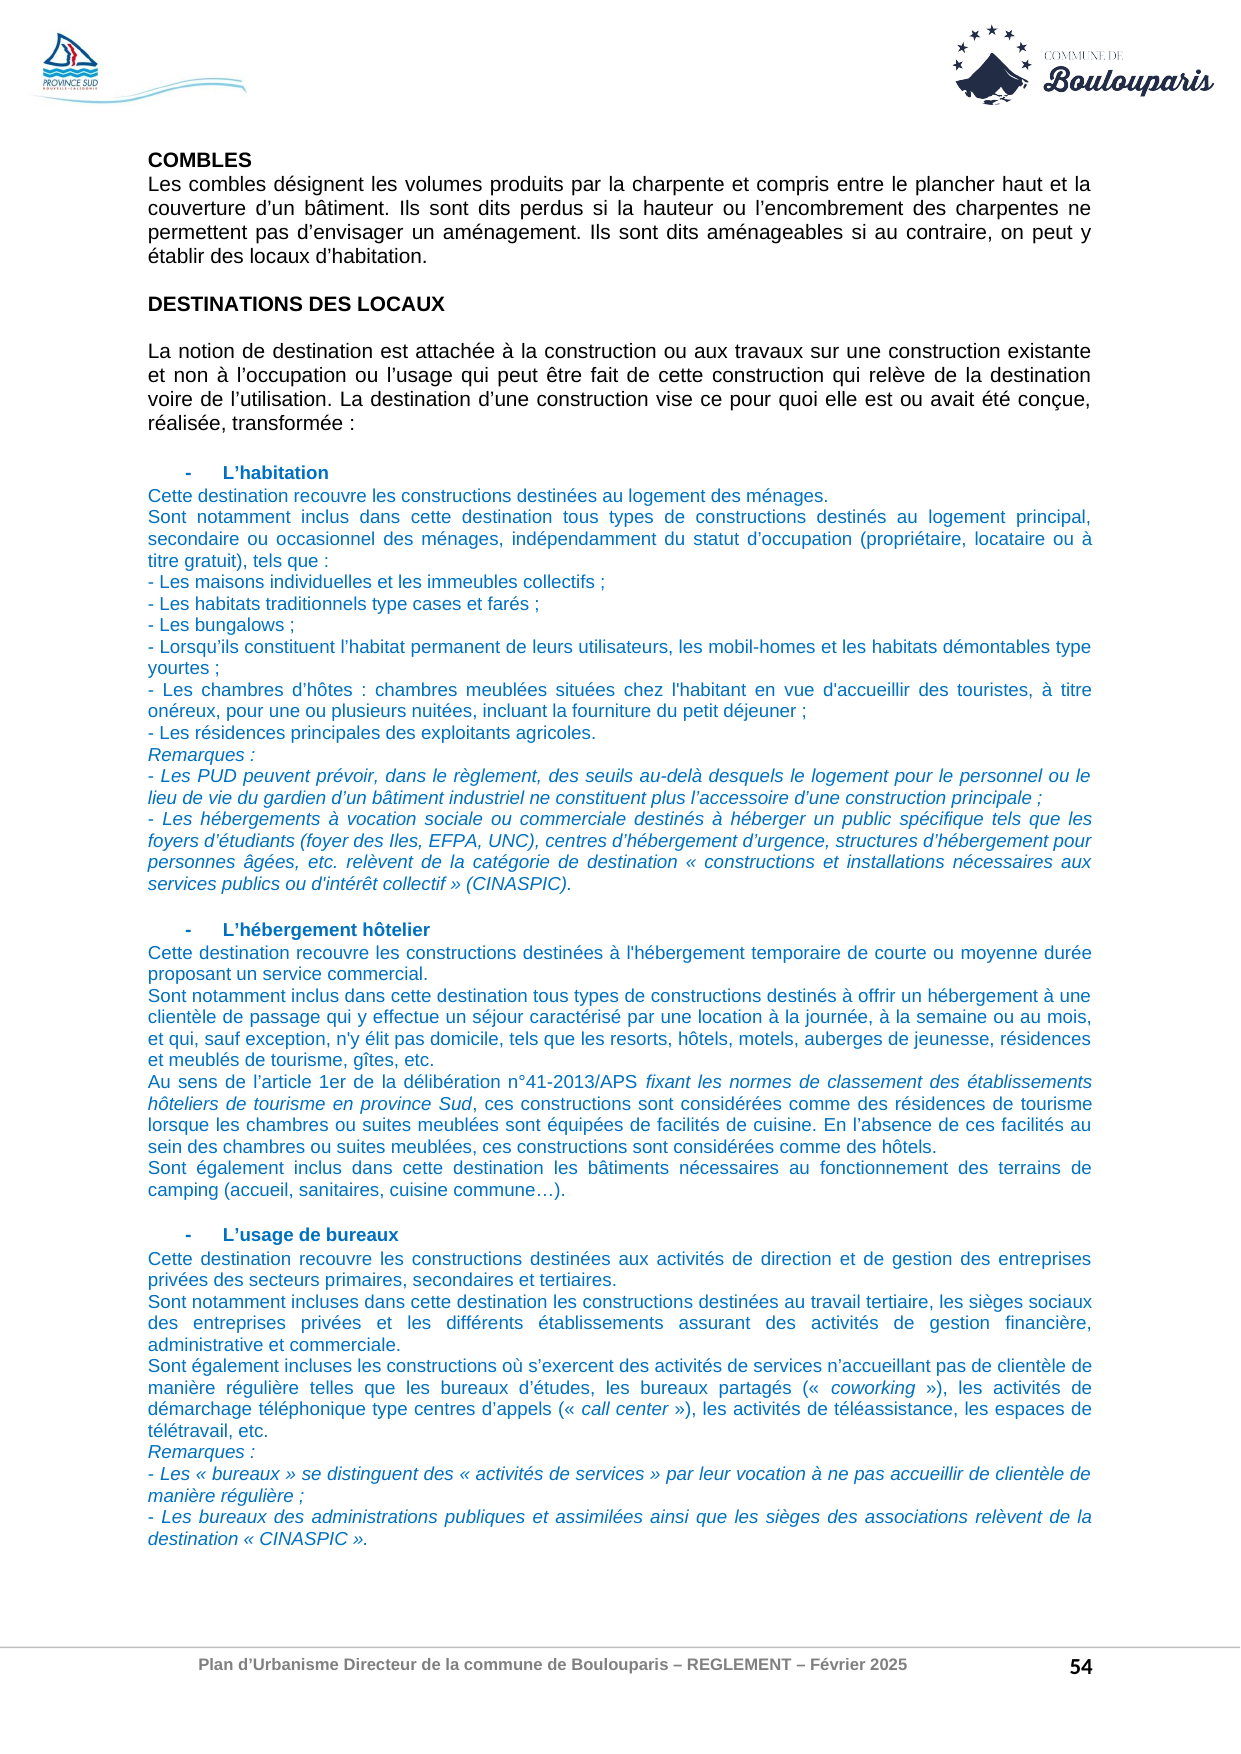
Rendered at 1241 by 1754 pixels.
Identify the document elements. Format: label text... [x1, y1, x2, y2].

picture [947, 18, 1222, 110]
text Cette destination recouvre les constructions destinées au logement des ménages. [148, 485, 1092, 506]
text - Les chambres d’hôtes : chambres meublées situées chez l'habitant en vue d'accueillir des touristes, à titre onéreux, pour une ou plusieurs nuitées, incluant la fourniture du petit déjeuner ; [148, 679, 1092, 722]
text Sont notamment inclus dans cette destination tous types de constructions destinés à offrir un hébergement à une clientèle de passage qui y effectue un séjour caractérisé par une location à la journée, à la semaine ou au mois, et qui, sauf exception, n'y élit pas domicile, tels que les resorts, hôtels, motels, auberges de jeunesse, résidences et meublés de tourisme, gîtes, etc. [148, 984, 1092, 1071]
text Au sens de l’article 1er de la délibération n°41-2013/APS fixant les normes de classement des établissements hôteliers de tourisme en province Sud, ces constructions sont considérées comme des résidences de tourisme lorsque les chambres ou suites meublées sont équipées de facilités de cuisine. En l’absence de ces facilités au sein des chambres ou suites meublées, ces constructions sont considérées comme des hôtels. [148, 1071, 1092, 1157]
text - Lorsqu’ils constituent l’habitat permanent de leurs utilisateurs, les mobil-homes et les habitats démontables type yourtes ; [148, 636, 1092, 679]
text Remarques : [148, 1441, 1092, 1463]
text Les combles désignent les volumes produits par la charpente et compris entre le plancher haut et la couverture d’un bâtiment. Ils sont dits perdus si la hauteur ou l’encombrement des charpentes ne permettent pas d’envisager un aménagement. Ils sont dits aménageables si au contraire, on peut y établir des locaux d’habitation. [148, 172, 1092, 267]
text - Les bureaux des administrations publiques et assimilées ainsi que les sièges des associations relèvent de la destination « CINASPIC ». [148, 1506, 1092, 1549]
text DESTINATIONS DES LOCAUX [148, 291, 1092, 315]
text - Les bungalows ; [148, 614, 1092, 636]
text La notion de destination est attachée à la construction ou aux travaux sur une construction existante et non à l’occupation ou l’usage qui peut être fait de cette construction qui relève de la destination voire de l’utilisation. La destination d’une construction vise ce pour quoi elle est ou avait été conçue, réalisée, transformée : [148, 339, 1092, 435]
text Sont également inclus dans cette destination les bâtiments nécessaires au fonctionnement des terrains de camping (accueil, sanitaires, cuisine commune…). [148, 1157, 1092, 1200]
text - Les maisons individuelles et les immeubles collectifs ; [148, 571, 1092, 592]
list L’usage de bureaux [185, 1222, 1092, 1247]
text - Les résidences principales des exploitants agricoles. [148, 722, 1092, 743]
text - Les habitats traditionnels type cases et farés ; [148, 592, 1092, 614]
list L’habitation [185, 459, 1092, 485]
text Remarques : [148, 743, 1092, 765]
text - Les PUD peuvent prévoir, dans le règlement, des seuils au-delà desquels le logement pour le personnel ou le lieu de vie du gardien d’un bâtiment industriel ne constituent plus l’accessoire d’une construction principale ; [148, 765, 1092, 808]
text Sont notamment incluses dans cette destination les constructions destinées au travail tertiaire, les sièges sociaux des entreprises privées et les différents établissements assurant des activités de gestion financière, administrative et commerciale. [148, 1290, 1092, 1355]
text Sont également incluses les constructions où s’exercent des activités de services n’accueillant pas de clientèle de manière régulière telles que les bureaux d’études, les bureaux partagés (« coworking »), les activités de démarchage téléphonique type centres d’appels (« call center »), les activités de téléassistance, les espaces de télétravail, etc. [148, 1355, 1092, 1441]
text - Les hébergements à vocation sociale ou commerciale destinés à héberger un public spécifique tels que les foyers d’étudiants (foyer des Iles, EFPA, UNC), centres d’hébergement d’urgence, structures d’hébergement pour personnes âgées, etc. relèvent de la catégorie de destination « constructions et installations nécessaires aux services publics ou d'intérêt collectif » (CINASPIC). [148, 808, 1092, 894]
text Cette destination recouvre les constructions destinées à l'hébergement temporaire de courte ou moyenne durée proposant un service commercial. [148, 941, 1092, 984]
text COMBLES [148, 148, 1092, 172]
text Sont notamment inclus dans cette destination tous types de constructions destinés au logement principal, secondaire ou occasionnel des ménages, indépendamment du statut d’occupation (propriétaire, locataire ou à titre gratuit), tels que : [148, 506, 1092, 571]
text - Les « bureaux » se distinguent des « activités de services » par leur vocation à ne pas accueillir de clientèle de manière régulière ; [148, 1463, 1092, 1506]
picture [27, 21, 250, 116]
list L’hébergement hôtelier [185, 916, 1092, 941]
text Cette destination recouvre les constructions destinées aux activités de direction et de gestion des entreprises privées des secteurs primaires, secondaires et tertiaires. [148, 1247, 1092, 1290]
